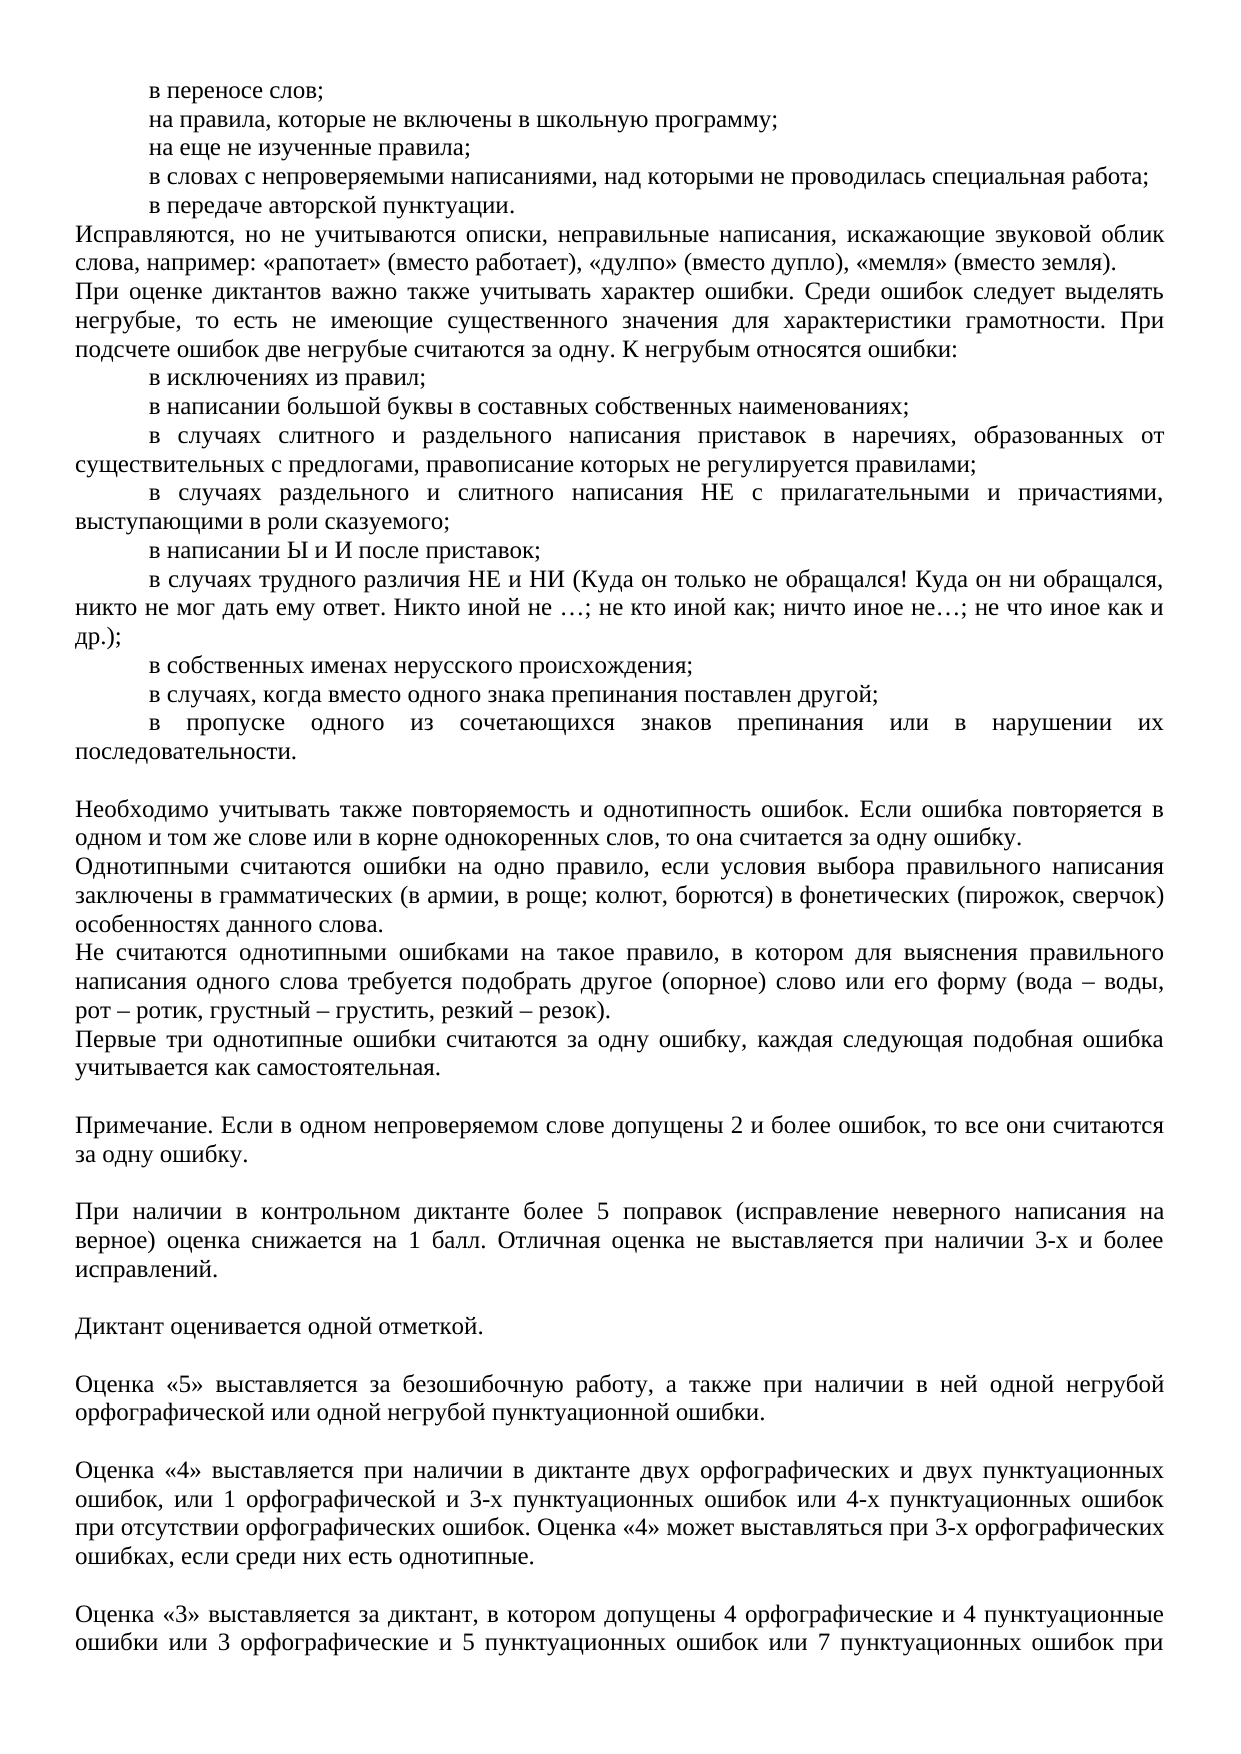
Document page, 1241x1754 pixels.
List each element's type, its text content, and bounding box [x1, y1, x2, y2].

text Оценка «4» выставляется при наличии в диктанте двух орфографических и двух пунктуационных ошибок, или 1 орфографической и 3-х пунктуационных ошибок или 4-х пунктуационных ошибок при отсутствии орфографических ошибок. Оценка «4» может выставляться при 3-х орфографических ошибках, если среди них есть однотипные. [75, 1455, 1165, 1570]
text в случаях раздельного и слитного написания НЕ с прилагательными и причастиями, выступающими в роли сказуемого; [75, 477, 1165, 535]
text на правила, которые не включены в школьную программу; [75, 104, 1165, 132]
text При оценке диктантов важно также учитывать характер ошибки. Среди ошибок следует выделять негрубые, то есть не имеющие существенного значения для характеристики грамотности. При подсчете ошибок две негрубые считаются за одну. К негрубым относятся ошибки: [75, 276, 1165, 362]
text в пропуске одного из сочетающихся знаков препинания или в нарушении их последовательности. [75, 707, 1165, 765]
text в собственных именах нерусского происхождения; [75, 650, 1165, 679]
text При наличии в контрольном диктанте более 5 поправок (исправление неверного написания на верное) оценка снижается на 1 балл. Отличная оценка не выставляется при наличии 3-х и более исправлений. [75, 1196, 1165, 1282]
text Примечание. Если в одном непроверяемом слове допущены 2 и более ошибок, то все они считаются за одну ошибку. [75, 1110, 1165, 1167]
text Однотипными считаются ошибки на одно правило, если условия выбора правильного написания заключены в грамматических (в армии, в роще; колют, борются) в фонетических (пирожок, сверчок) особенностях данного слова. [75, 851, 1165, 937]
text Диктант оценивается одной отметкой. [75, 1311, 1165, 1340]
text Исправляются, но не учитываются описки, неправильные написания, искажающие звуковой облик слова, например: «рапотает» (вместо работает), «дулпо» (вместо дупло), «мемля» (вместо земля). [75, 219, 1165, 276]
text в передаче авторской пунктуации. [75, 190, 1165, 219]
text в написании большой буквы в составных собственных наименованиях; [75, 391, 1165, 420]
text в исключениях из правил; [75, 362, 1165, 391]
text в словах с непроверяемыми написаниями, над которыми не проводилась специальная работа; [75, 161, 1165, 190]
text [75, 1599, 1165, 1656]
text в переносе слов; [75, 75, 1165, 104]
text на еще не изученные правила; [75, 132, 1165, 161]
text Необходимо учитывать также повторяемость и однотипность ошибок. Если ошибка повторяется в одном и том же слове или в корне однокоренных слов, то она считается за одну ошибку. [75, 794, 1165, 851]
text в случаях слитного и раздельного написания приставок в наречиях, образованных от существительных с предлогами, правописание которых не регулируется правилами; [75, 420, 1165, 477]
text в случаях трудного различия НЕ и НИ (Куда он только не обращался! Куда он ни обращался, никто не мог дать ему ответ. Никто иной не …; не кто иной как; ничто иное не…; не что иное как и др.); [75, 564, 1165, 650]
text в случаях, когда вместо одного знака препинания поставлен другой; [75, 679, 1165, 707]
text в написании Ы и И после приставок; [75, 535, 1165, 564]
text Оценка «5» выставляется за безошибочную работу, а также при наличии в ней одной негрубой орфографической или одной негрубой пунктуационной ошибки. [75, 1369, 1165, 1426]
text Первые три однотипные ошибки считаются за одну ошибку, каждая следующая подобная ошибка учитывается как самостоятельная. [75, 1024, 1165, 1081]
text Не считаются однотипными ошибками на такое правило, в котором для выяснения правильного написания одного слова требуется подобрать другое (опорное) слово или его форму (вода – воды, рот – ротик, грустный – грустить, резкий – резок). [75, 937, 1165, 1024]
